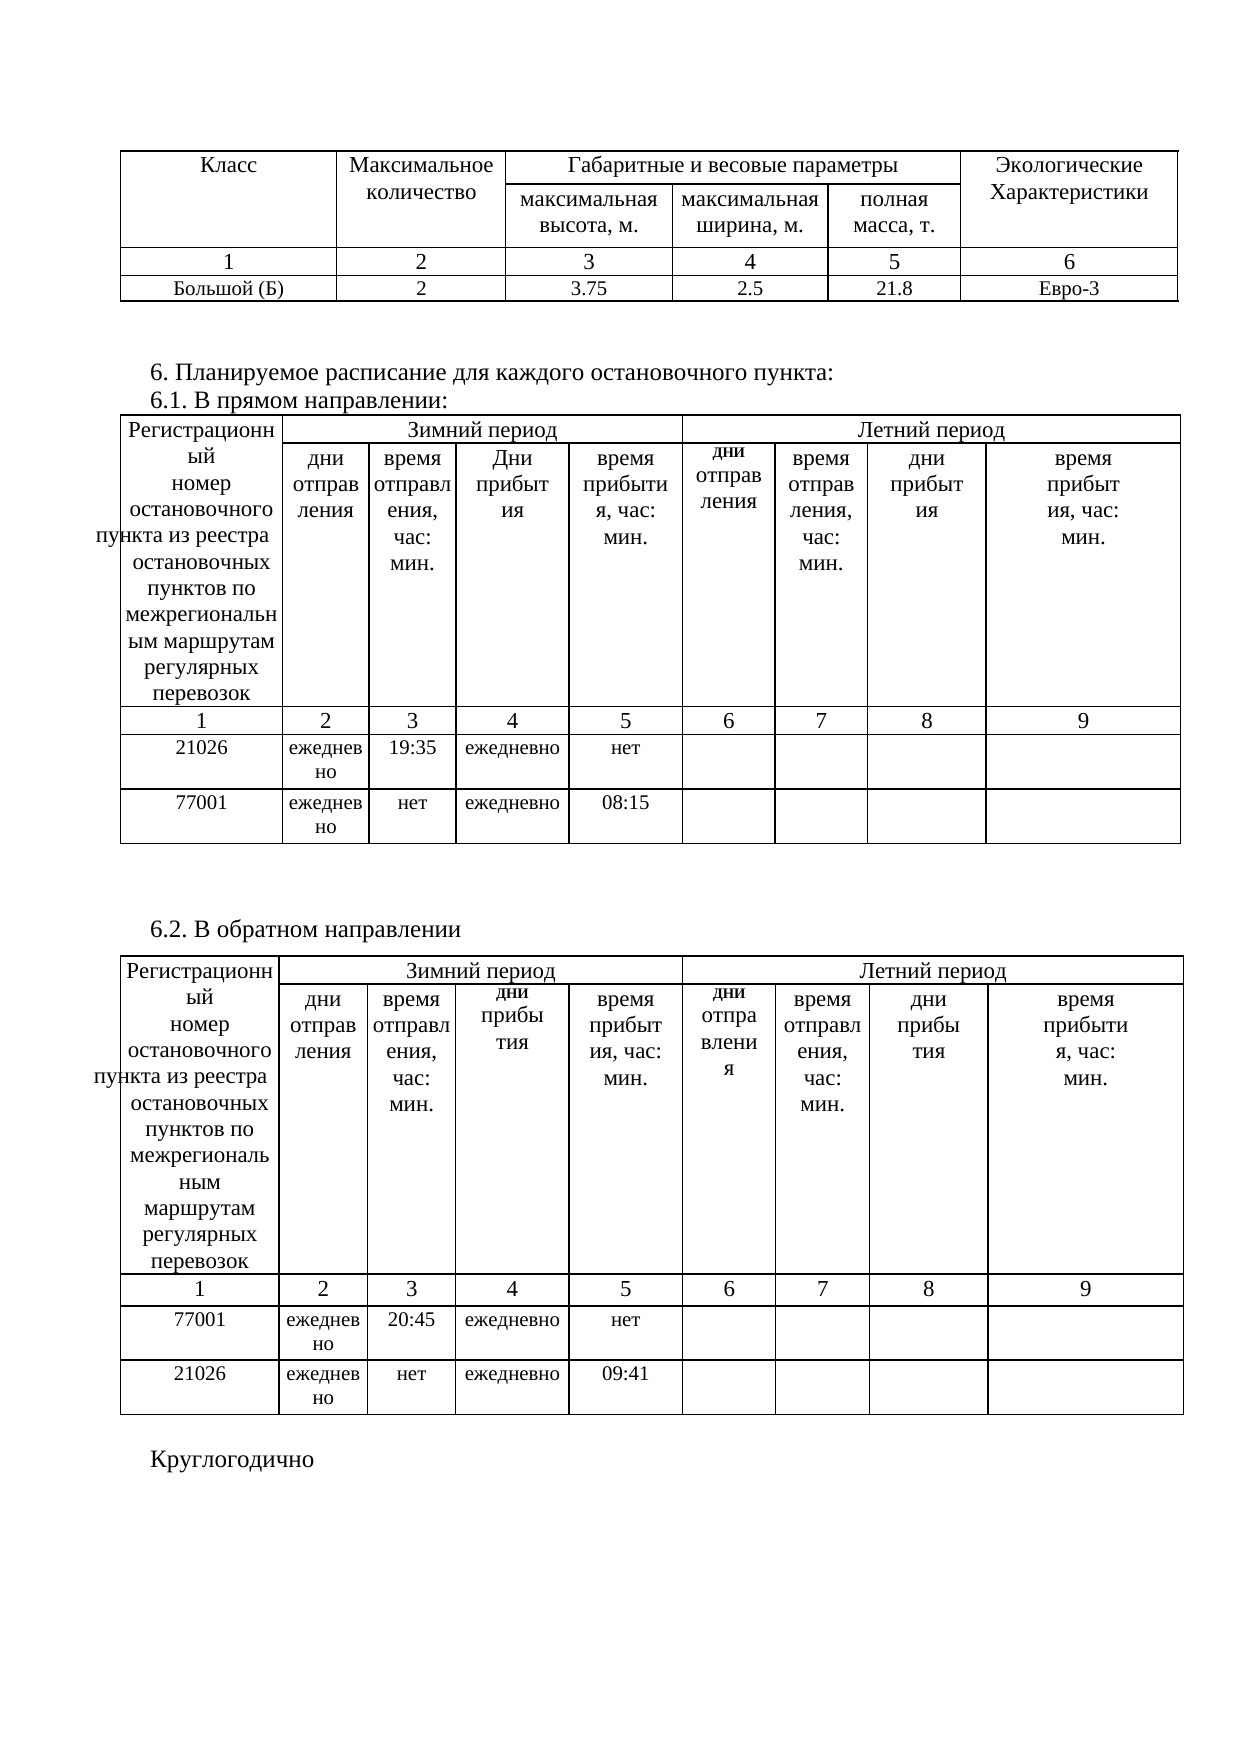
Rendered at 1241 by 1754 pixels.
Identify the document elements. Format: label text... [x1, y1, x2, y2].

table_cell ежедневно [456, 1307, 568, 1359]
table_cell 9 [987, 707, 1180, 734]
table_cell [776, 735, 867, 788]
table_cell [683, 735, 774, 788]
table_cell время отправ ления, час: мин. [776, 444, 867, 706]
table_cell [987, 790, 1180, 842]
table_cell 5 [570, 707, 682, 734]
table_cell 4 [457, 707, 568, 734]
table_header Максимальное количество [337, 152, 505, 247]
table_cell 77001 [121, 1307, 278, 1359]
table_cell ежедневно [456, 1361, 568, 1414]
table_cell время прибыти я, час: мин. [989, 985, 1183, 1273]
table_cell [776, 790, 867, 842]
table_cell 3.75 [506, 276, 672, 300]
table_cell 21.8 [829, 276, 960, 300]
table_cell дни прибы тия [870, 985, 987, 1273]
table_cell 2 [337, 276, 505, 300]
table_cell 4 [456, 1275, 568, 1305]
table_cell 7 [776, 707, 867, 734]
table_cell 9 [989, 1275, 1183, 1305]
table_cell дни прибыт ия [868, 444, 985, 706]
table_cell 2 [280, 1275, 367, 1305]
table_cell 3 [506, 248, 672, 274]
table_cell ежедневно [283, 735, 368, 788]
table_cell ежедневно [280, 1307, 367, 1359]
table_cell Большой (Б) [121, 276, 336, 300]
table_cell ежедневно [283, 790, 368, 842]
table_cell время отправл ения, час: мин. [776, 985, 869, 1273]
table_cell время прибыт ия, час: мин. [570, 985, 682, 1273]
table_cell время отправл ения, час: мин. [370, 444, 455, 706]
table_cell Дни прибыт ия [457, 444, 568, 706]
table_header Регистрационный номер остановочного пункта из реестра остановочных пунктов по межрегиональным маршрутам регулярных перевозок [121, 957, 278, 1273]
table_cell 1 [121, 1275, 278, 1305]
table_cell 21026 [121, 1361, 278, 1414]
table_cell 8 [868, 707, 985, 734]
table_cell 08:15 [570, 790, 682, 842]
table_cell 1 [121, 248, 336, 274]
table_cell 4 [673, 248, 827, 274]
table_cell [987, 735, 1180, 788]
table_cell 1 [121, 707, 282, 734]
table_cell 3 [368, 1275, 455, 1305]
table_header Габаритные и весовые параметры [506, 152, 960, 183]
table_cell время прибыт ия, час: мин. [987, 444, 1180, 706]
table_cell 2 [337, 248, 505, 274]
table_cell нет [570, 1307, 682, 1359]
table_cell ежедневно [280, 1361, 367, 1414]
text 6. Планируемое расписание для каждого остановочного пункта: [150, 357, 1090, 386]
table_cell дни отправ ления [280, 985, 367, 1273]
table_cell ДНИ отправ ления [683, 444, 774, 706]
table_cell [683, 1361, 775, 1414]
table_cell 8 [870, 1275, 987, 1305]
table_cell 5 [570, 1275, 682, 1305]
table_cell нет [368, 1361, 455, 1414]
table_cell [989, 1361, 1183, 1414]
table_cell 20:45 [368, 1307, 455, 1359]
table_cell 09:41 [570, 1361, 682, 1414]
table_cell 6 [961, 248, 1177, 274]
table_header Летний период [683, 957, 1183, 983]
table_cell нет [370, 790, 455, 842]
table_cell ежедневно [457, 790, 568, 842]
table_cell 5 [829, 248, 960, 274]
table_cell 3 [370, 707, 455, 734]
table_cell 19:35 [370, 735, 455, 788]
table_cell Евро-3 [961, 276, 1177, 300]
table_header Регистрационный номер остановочного пункта из реестра остановочных пунктов по межрегиональным маршрутам регулярных перевозок [121, 416, 282, 706]
table_cell ДНИ прибы тия [456, 985, 568, 1273]
table_cell 6 [683, 707, 774, 734]
table_header Экологические Характеристики [961, 152, 1177, 247]
table_cell [683, 790, 774, 842]
table_cell 7 [776, 1275, 869, 1305]
table_cell дни отправ ления [283, 444, 368, 706]
text 6.2. В обратном направлении [150, 914, 1090, 943]
table_cell [989, 1307, 1183, 1359]
table_cell 77001 [121, 790, 282, 842]
text Круглогодично [150, 1444, 1090, 1473]
table_cell 2.5 [673, 276, 827, 300]
table_cell [870, 1307, 987, 1359]
table_cell [776, 1307, 869, 1359]
table_cell время отправл ения, час: мин. [368, 985, 455, 1273]
table_cell [868, 735, 985, 788]
table_header Летний период [683, 416, 1180, 442]
table_header Зимний период [283, 416, 682, 442]
table_cell максимальная высота, м. [506, 185, 672, 247]
table_cell [870, 1361, 987, 1414]
table_header Класс [121, 152, 336, 247]
table_cell 6 [683, 1275, 775, 1305]
table_cell 2 [283, 707, 368, 734]
table_cell [776, 1361, 869, 1414]
text 6.1. В прямом направлении: [150, 386, 1090, 414]
table_cell максимальная ширина, м. [673, 185, 827, 247]
table_cell 21026 [121, 735, 282, 788]
table_cell ежедневно [457, 735, 568, 788]
table_header Зимний период [280, 957, 682, 983]
table_cell полная масса, т. [829, 185, 960, 247]
table_cell время прибыти я, час: мин. [570, 444, 682, 706]
table_cell ДНИ отпра влени я [683, 985, 775, 1273]
table_cell [868, 790, 985, 842]
table_cell [683, 1307, 775, 1359]
table_cell нет [570, 735, 682, 788]
